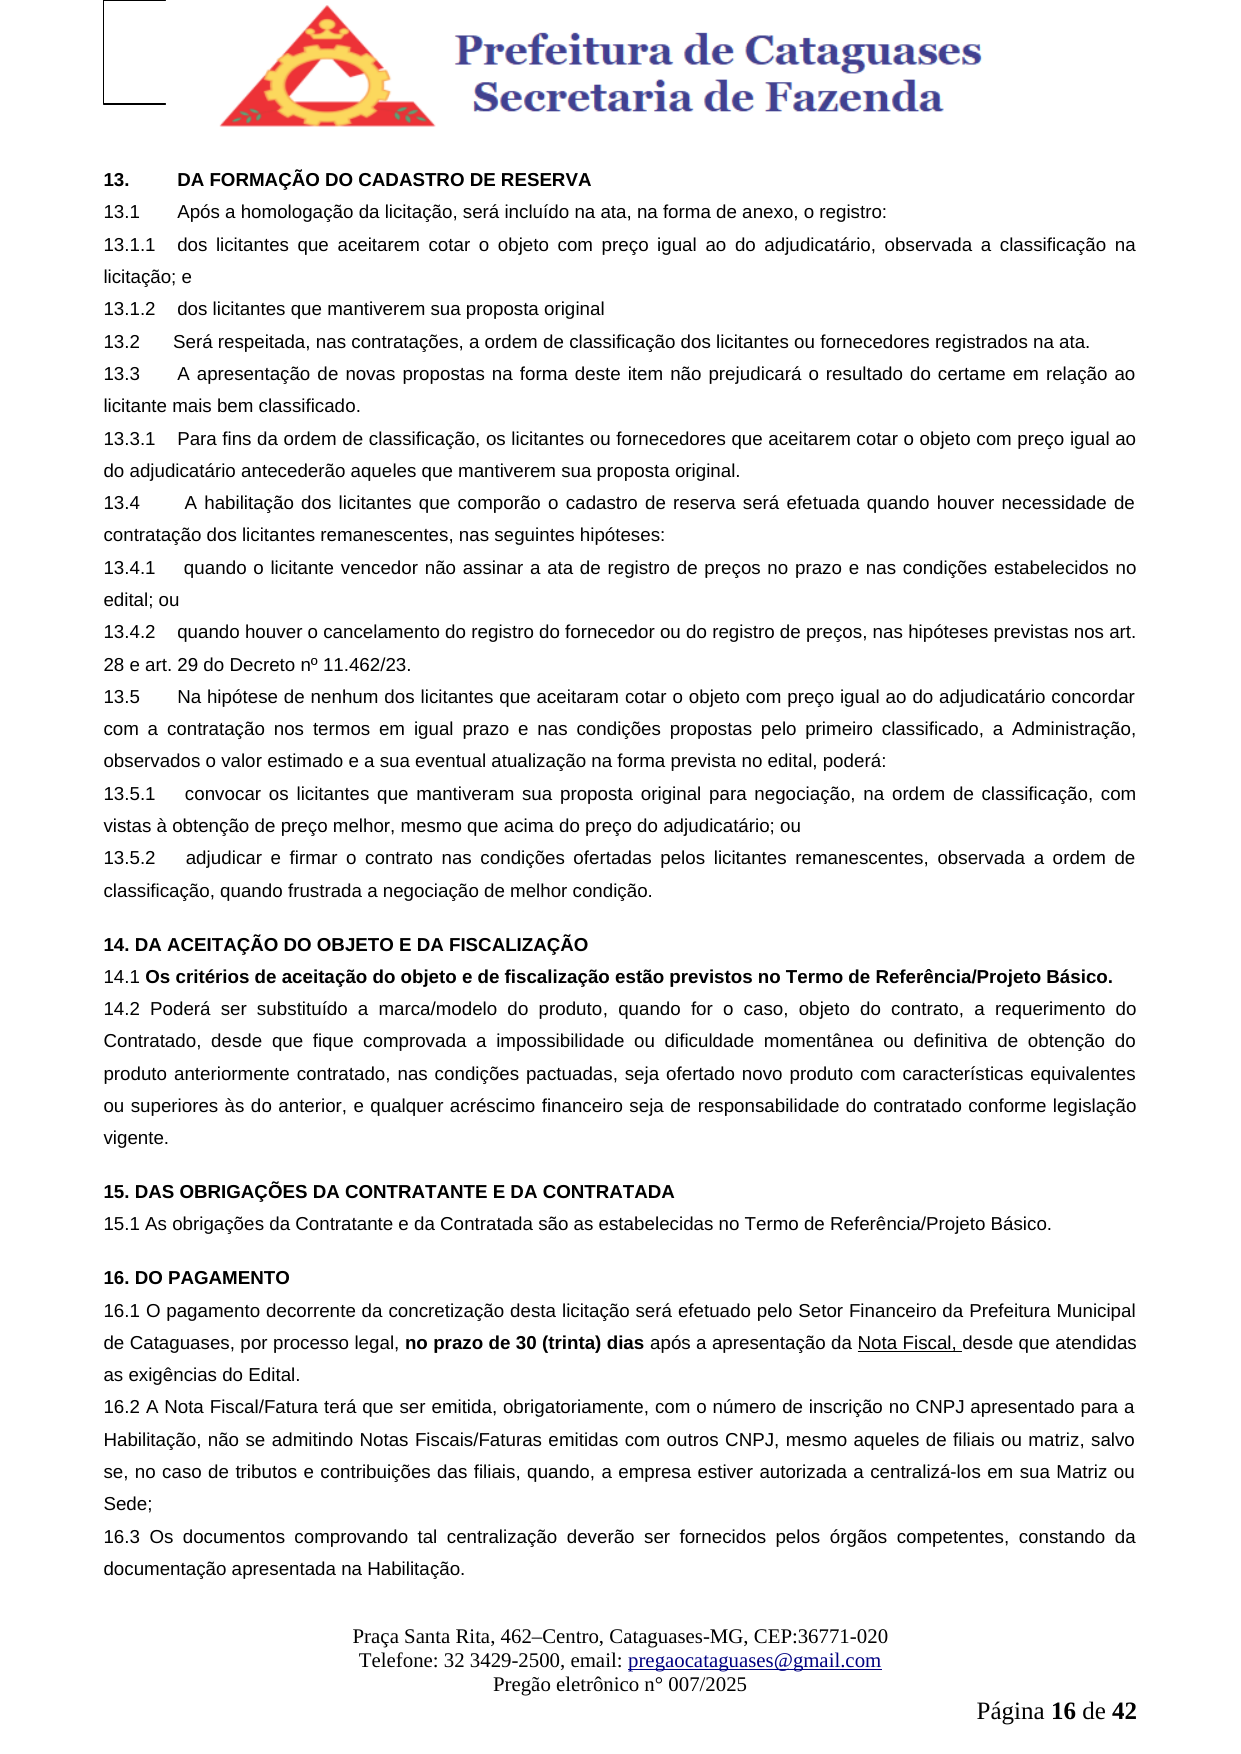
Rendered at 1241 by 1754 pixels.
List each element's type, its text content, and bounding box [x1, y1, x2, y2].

text 15. DAS OBRIGAÇÕES DA CONTRATANTE E DA CONTRATADA [103, 1181, 1137, 1202]
text 14.2 Poderá ser substituído a marca/modelo do produto, quando for o caso, objeto do contrato, a requerimento do Contratado, desde que fique comprovada a impossibilidade ou dificuldade momentânea ou definitiva de obtenção do produto anteriormente contratado, nas condições pactuadas, seja ofertado novo produto com características equivalentes ou superiores às do anterior, e qualquer acréscimo financeiro seja de responsabilidade do contratado conforme legislação vigente. [103, 998, 1137, 1149]
list dos licitantes que aceitarem cotar o objeto com preço igual ao do adjudicatário, observada a classificação na licitação; e [103, 234, 1137, 287]
list A habilitação dos licitantes que comporão o cadastro de reserva será efetuada quando houver necessidade de contratação dos licitantes remanescentes, nas seguintes hipóteses: [103, 492, 1137, 546]
list adjudicar e firmar o contrato nas condições ofertadas pelos licitantes remanescentes, observada a ordem de classificação, quando frustrada a negociação de melhor condição. [103, 847, 1137, 901]
list DA FORMAÇÃO DO CADASTRO DE RESERVA [103, 169, 1137, 191]
list quando o licitante vencedor não assinar a ata de registro de preços no prazo e nas condições estabelecidos no edital; ou [103, 557, 1137, 610]
text 14.1 Os critérios de aceitação do objeto e de fiscalização estão previstos no Termo de Referência/Projeto Básico. [103, 966, 1137, 987]
text 15.1 As obrigações da Contratante e da Contratada são as estabelecidas no Termo de Referência/Projeto Básico. [103, 1213, 1137, 1235]
list Após a homologação da licitação, será incluído na ata, na forma de anexo, o registro: [103, 201, 1137, 223]
list Na hipótese de nenhum dos licitantes que aceitaram cotar o objeto com preço igual ao do adjudicatário concordar com a contratação nos termos em igual prazo e nas condições propostas pelo primeiro classificado, a Administração, observados o valor estimado e a sua eventual atualização na forma prevista no edital, poderá: [103, 686, 1137, 772]
list dos licitantes que mantiverem sua proposta original [103, 298, 1137, 320]
list Será respeitada, nas contratações, a ordem de classificação dos licitantes ou fornecedores registrados na ata. [103, 331, 1137, 352]
list quando houver o cancelamento do registro do fornecedor ou do registro de preços, nas hipóteses previstas nos art. 28 e art. 29 do Decreto nº 11.462/23. [103, 621, 1137, 675]
text 16. DO PAGAMENTO [103, 1267, 1137, 1289]
text 16.2 A Nota Fiscal/Fatura terá que ser emitida, obrigatoriamente, com o número de inscrição no CNPJ apresentado para a Habilitação, não se admitindo Notas Fiscais/Faturas emitidas com outros CNPJ, mesmo aqueles de filiais ou matriz, salvo se, no caso de tributos e contribuições das filiais, quando, a empresa estiver autorizada a centralizá-los em sua Matriz ou Sede; [103, 1396, 1137, 1515]
list Para fins da ordem de classificação, os licitantes ou fornecedores que aceitarem cotar o objeto com preço igual ao do adjudicatário antecederão aqueles que mantiverem sua proposta original. [103, 427, 1137, 481]
text 14. DA ACEITAÇÃO DO OBJETO E DA FISCALIZAÇÃO [103, 933, 1137, 955]
picture [165, 0, 1075, 148]
list A apresentação de novas propostas na forma deste item não prejudicará o resultado do certame em relação ao licitante mais bem classificado. [103, 363, 1137, 417]
list convocar os licitantes que mantiveram sua proposta original para negociação, na ordem de classificação, com vistas à obtenção de preço melhor, mesmo que acima do preço do adjudicatário; ou [103, 783, 1137, 836]
text 16.1 O pagamento decorrente da concretização desta licitação será efetuado pelo Setor Financeiro da Prefeitura Municipal de Cataguases, por processo legal, no prazo de 30 (trinta) dias após a apresentação da Nota Fiscal, desde que atendidas as exigências do Edital. [103, 1299, 1137, 1386]
text 16.3 Os documentos comprovando tal centralização deverão ser fornecidos pelos órgãos competentes, constando da documentação apresentada na Habilitação. [103, 1525, 1137, 1579]
